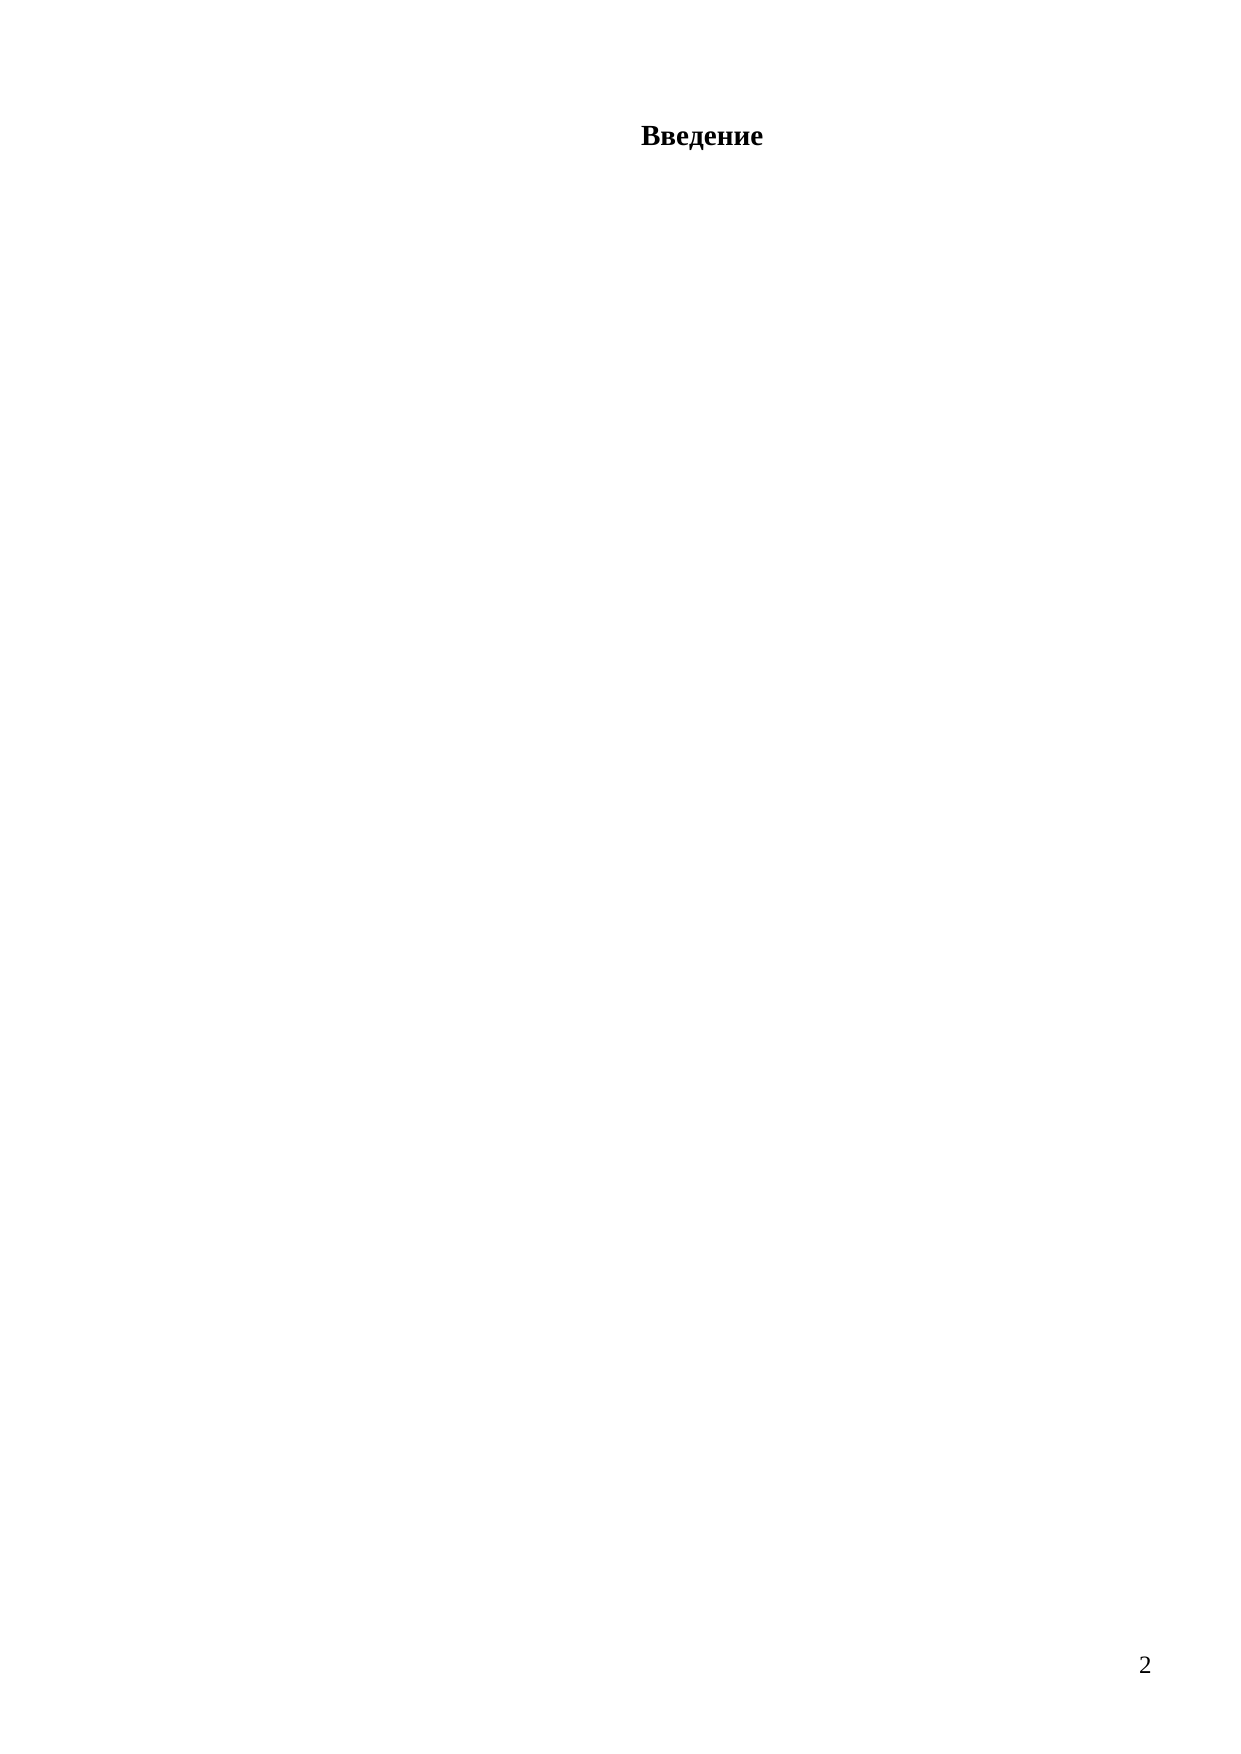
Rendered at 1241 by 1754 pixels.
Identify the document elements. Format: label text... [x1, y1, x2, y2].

text Введение [177, 118, 1152, 152]
